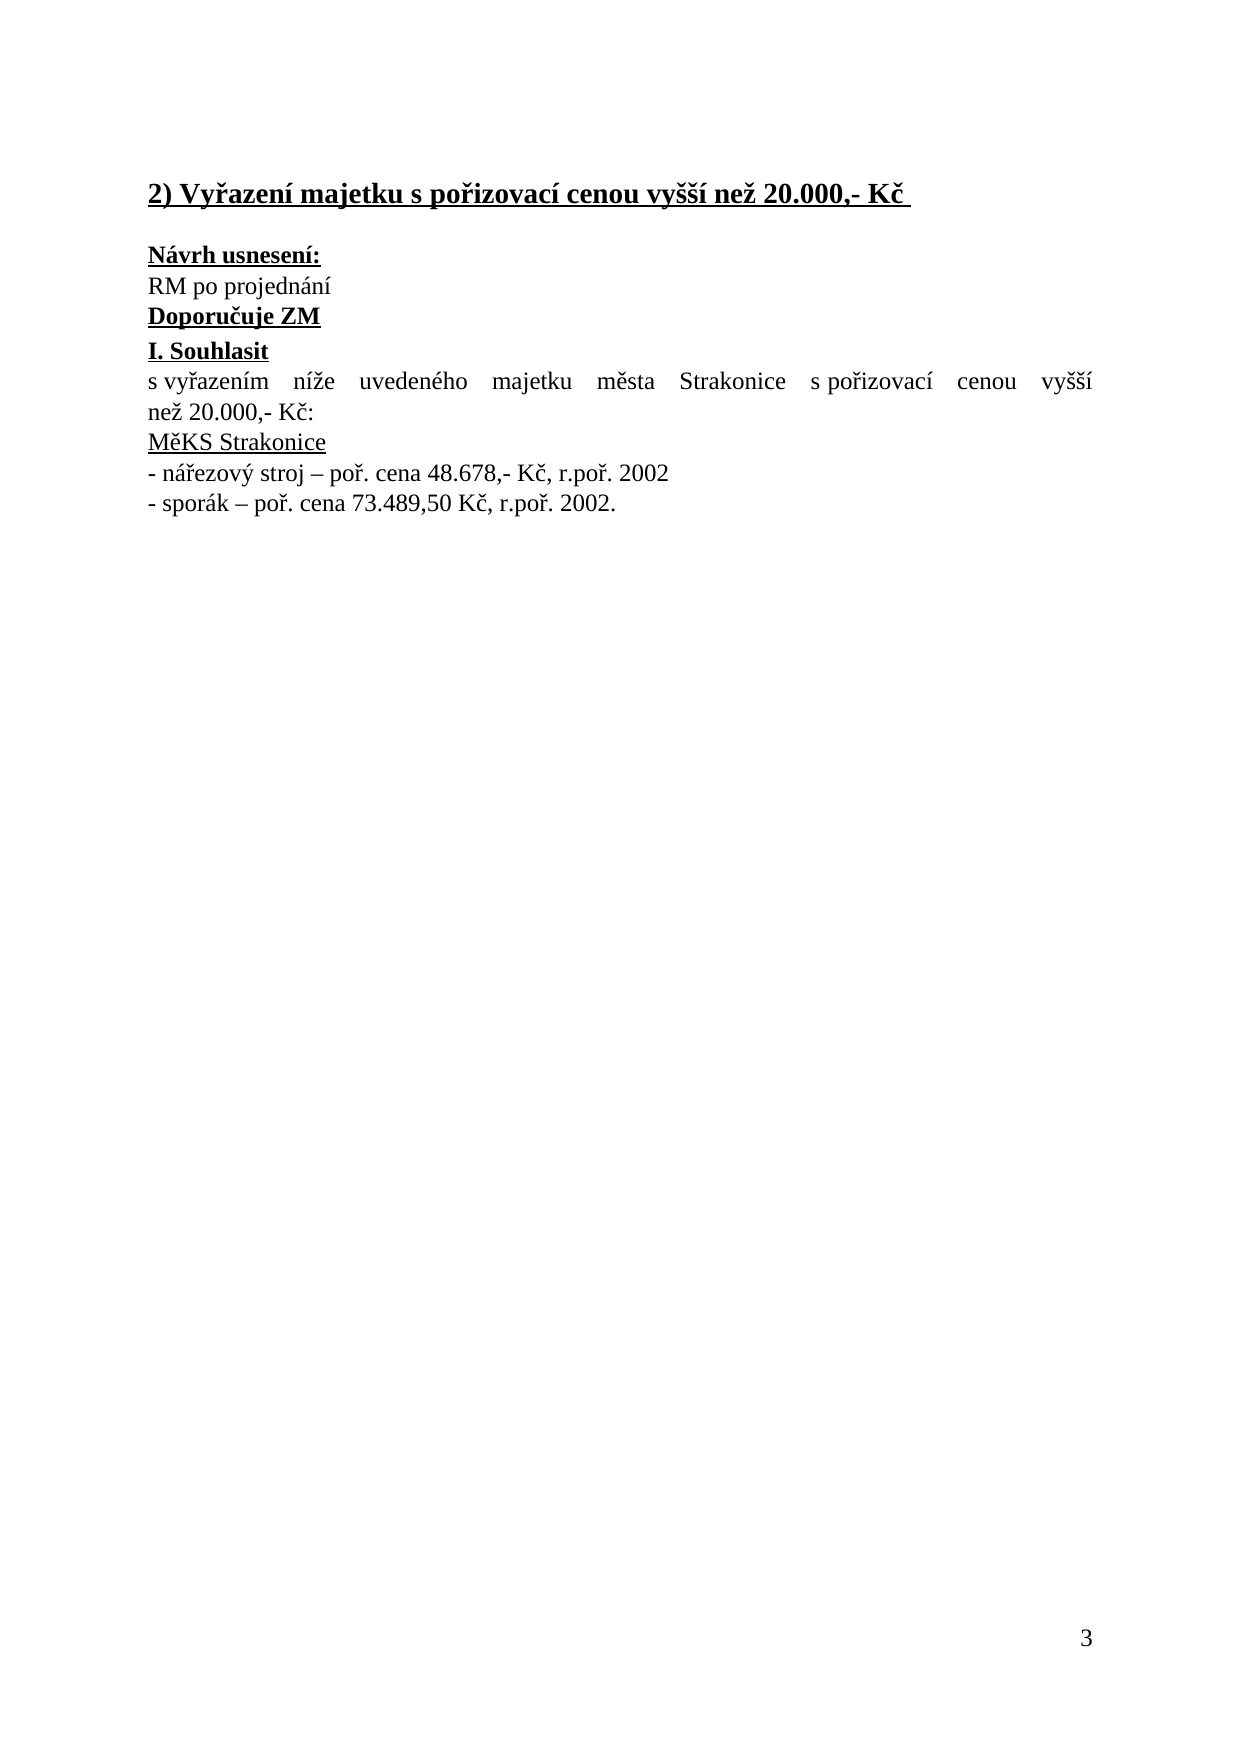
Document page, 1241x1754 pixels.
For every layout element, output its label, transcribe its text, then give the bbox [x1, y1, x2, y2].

subtitle I. Souhlasit [148, 336, 1093, 365]
text RM po projednání [148, 271, 1093, 299]
text s vyřazením níže uvedeného majetku města Strakonice s pořizovací cenou vyšší než 20.000,- Kč: [148, 366, 1093, 426]
text - sporák – poř. cena 73.489,50 Kč, r.poř. 2002. [148, 488, 1093, 517]
subtitle 2) Vyřazení majetku s pořizovací cenou vyšší než 20.000,- Kč [148, 176, 1093, 210]
text - nářezový stroj – poř. cena 48.678,- Kč, r.poř. 2002 [148, 458, 1093, 486]
text Návrh usnesení: [148, 240, 1093, 269]
text Doporučuje ZM [148, 301, 1093, 330]
text MěKS Strakonice [148, 427, 1093, 456]
